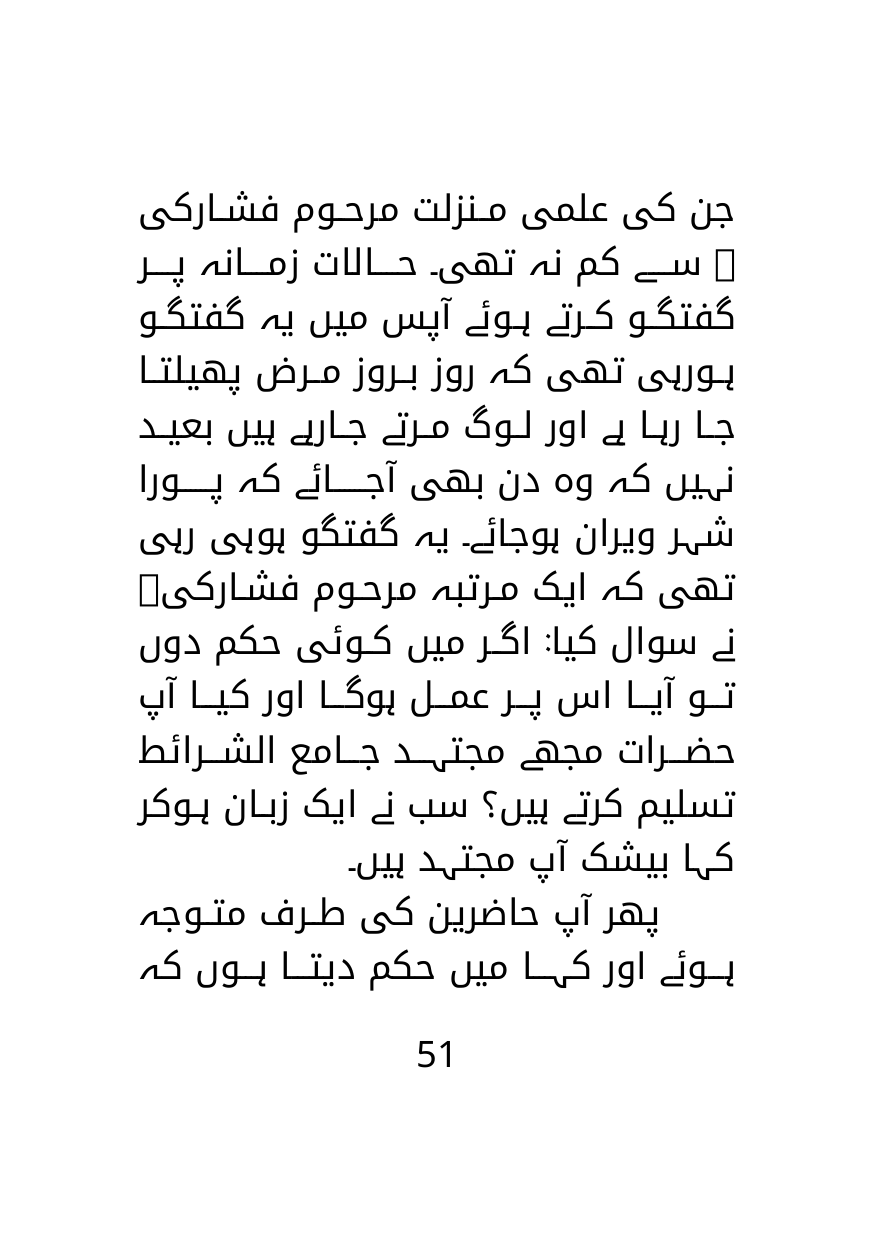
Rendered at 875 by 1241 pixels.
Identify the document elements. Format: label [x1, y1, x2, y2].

text [138, 178, 736, 882]
text [138, 882, 736, 991]
